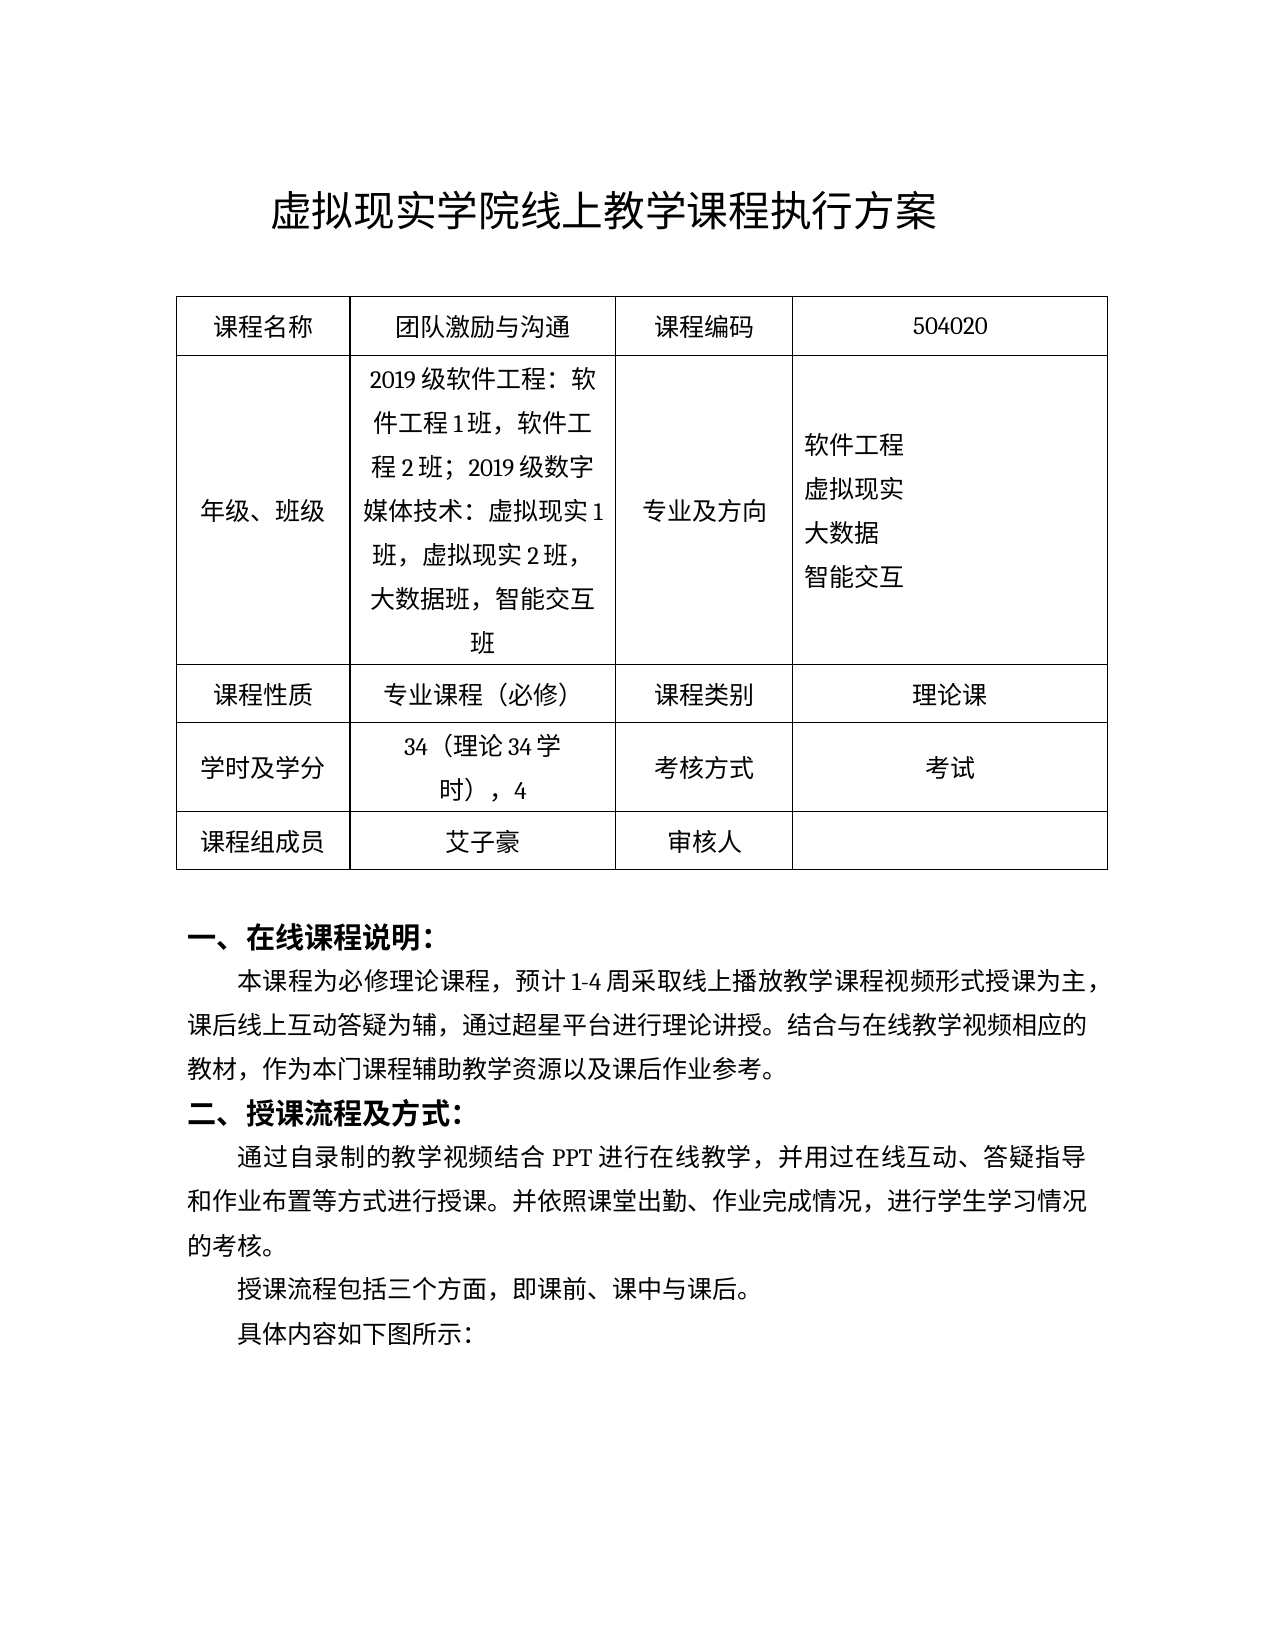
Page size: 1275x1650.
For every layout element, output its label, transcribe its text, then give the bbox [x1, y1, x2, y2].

table_cell 年级、班级 [177, 356, 349, 664]
table_cell 学时及学分 [177, 723, 349, 811]
table_cell [793, 812, 1107, 868]
text 通过自录制的教学视频结合PPT进行在线教学，并用过在线互动、答疑指导和作业布置等方式进行授课。并依照课堂出勤、作业完成情况，进行学生学习情况的考核。 [187, 1134, 1087, 1266]
table_cell 软件工程 虚拟现实 大数据 智能交互 [793, 356, 1107, 664]
table_cell 34（理论34学时），4 [351, 723, 615, 811]
text 一、在线课程说明： [187, 914, 1087, 958]
table_header 团队激励与沟通 [351, 297, 615, 355]
table_header 课程编码 [616, 297, 792, 355]
table_header 504020 [793, 297, 1107, 355]
table_cell 艾子豪 [351, 812, 615, 868]
table_cell 课程性质 [177, 665, 349, 722]
table_cell 审核人 [616, 812, 792, 868]
table_cell 课程类别 [616, 665, 792, 722]
text 授课流程包括三个方面，即课前、课中与课后。 [187, 1266, 1087, 1310]
table_cell 2019级软件工程：软件工程1班，软件工程2班；2019级数字媒体技术：虚拟现实1班，虚拟现实2班，大数据班，智能交互班 [351, 356, 615, 664]
table_header 课程名称 [177, 297, 349, 355]
table_cell 考核方式 [616, 723, 792, 811]
text 本课程为必修理论课程，预计1-4周采取线上播放教学课程视频形式授课为主，课后线上互动答疑为辅，通过超星平台进行理论讲授。结合与在线教学视频相应的教材，作为本门课程辅助教学资源以及课后作业参考。 [187, 958, 1087, 1090]
table_cell 课程组成员 [177, 812, 349, 868]
table_cell 专业及方向 [616, 356, 792, 664]
text 二、授课流程及方式： [187, 1090, 1087, 1134]
table_cell 专业课程（必修） [351, 665, 615, 722]
table_cell 理论课 [793, 665, 1107, 722]
table_cell 考试 [793, 723, 1107, 811]
text 虚拟现实学院线上教学课程执行方案 [187, 164, 1087, 252]
text 具体内容如下图所示： [187, 1310, 1087, 1354]
